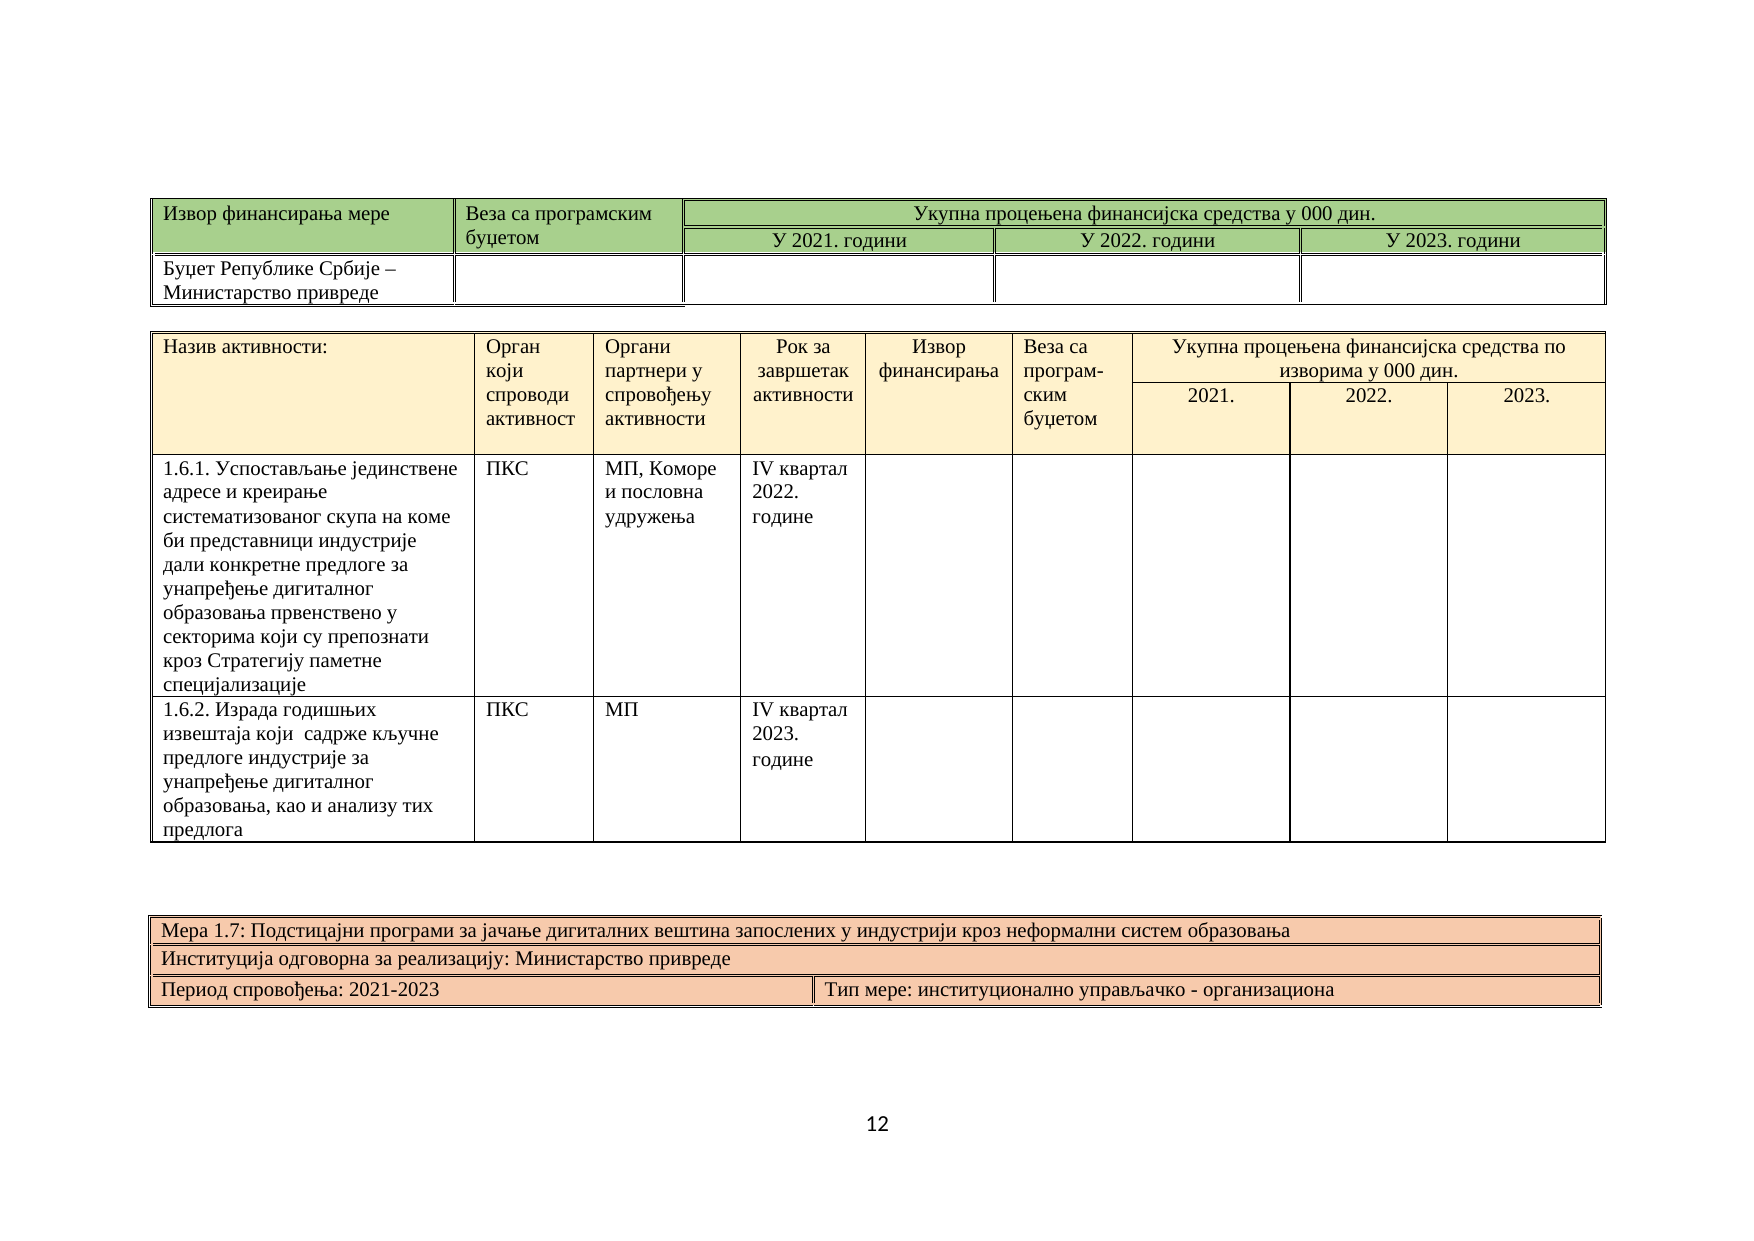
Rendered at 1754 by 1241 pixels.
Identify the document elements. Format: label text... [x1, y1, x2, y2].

table_cell 1.6.2. Израда годишњих извештаја који садрже кључне предлоге индустрије за унапређење дигиталног образовања, као и анализу тих предлога [153, 697, 474, 841]
table_cell [1448, 697, 1605, 841]
table_cell У 2023. години [1300, 225, 1606, 252]
table_cell [1013, 697, 1132, 841]
table_cell Период спровођења: 2021-2023 [150, 974, 813, 1005]
table_cell МП, Коморе и пословна удружења [594, 455, 740, 696]
table_cell [995, 256, 1300, 304]
table_cell [1291, 455, 1447, 696]
table_header Назив активности: [153, 334, 474, 454]
table_cell 2023. [1448, 383, 1605, 454]
table_header Извор финансирања мере [153, 199, 453, 252]
table_cell МП [594, 697, 740, 841]
table_header Мера 1.7: Подстицајни програми за јачање дигиталних вештина запослених у индустрији кроз неформални систем образовања [151, 916, 1601, 943]
table_cell [866, 455, 1012, 696]
table_cell ПКС [475, 455, 593, 696]
table_header Орган који спроводи активност [475, 334, 593, 454]
table_header Извор финансирања [866, 334, 1012, 454]
table_header Веза са програмским буџетом [456, 199, 682, 252]
table_cell ПКС [475, 697, 593, 841]
table_cell Институција одговорна за реализацију: Министарство привреде [150, 943, 1601, 974]
table_cell 2021. [1133, 383, 1289, 454]
table_cell У 2022. години [996, 229, 1299, 252]
table_cell [1291, 697, 1447, 841]
table_header Oргани партнери у спровођењу активности [594, 334, 740, 454]
table_cell [1133, 697, 1289, 841]
table_cell Буџет Републике Србије – Министарство привреде [153, 253, 454, 304]
table_cell [454, 253, 684, 304]
table_cell [684, 253, 995, 304]
table_header Укупна процењена финансијска средства по изворима у 000 дин. [1133, 334, 1605, 382]
table_header Рок за завршетак активности [741, 334, 865, 454]
table_cell 2022. [1291, 383, 1447, 454]
table_header Веза са програм-ским буџетом [1013, 334, 1132, 454]
table_cell [866, 697, 1012, 841]
table_cell IV квартал 2023. године [741, 697, 865, 841]
table_cell [1300, 253, 1604, 304]
table_cell Тип мере: институционално управљачко - организациона [813, 974, 1601, 1005]
table_cell IV квартал 2022. године [741, 455, 865, 696]
table_cell [1448, 455, 1605, 696]
table_cell 1.6.1. Успостављање јединствене адресе и креирање систематизованог скупа на коме би представници индустрије дали конкретне предлоге за унапређење дигиталног образовања првенствено у секторима који су препознати кроз Стратегију паметне специјализације [153, 455, 474, 696]
table_header Укупна процењена финансијска средства у 000 дин. [685, 201, 1604, 225]
table_cell [1133, 455, 1289, 696]
table_cell У 2021. години [685, 229, 993, 252]
table_cell [1013, 455, 1132, 696]
